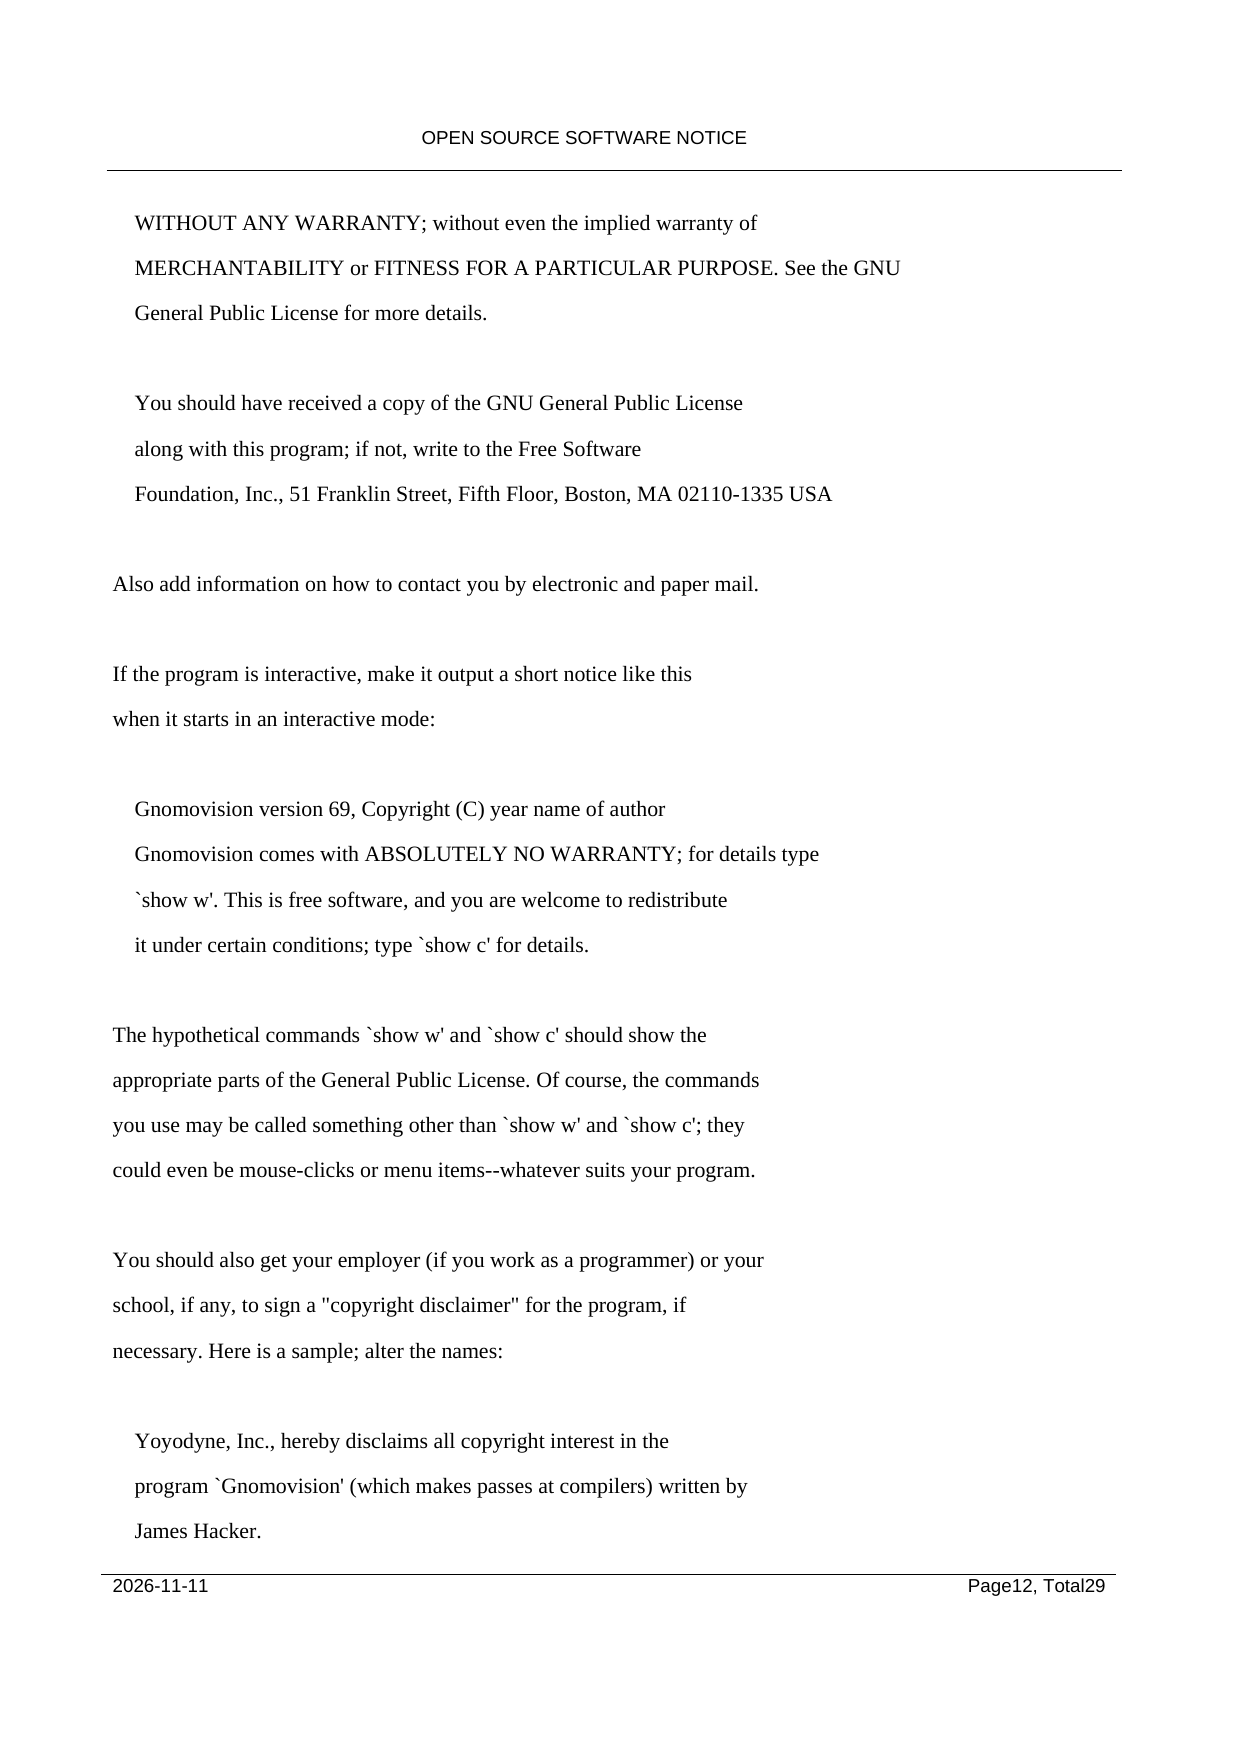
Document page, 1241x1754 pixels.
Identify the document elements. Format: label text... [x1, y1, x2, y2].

text James Hacker. [112, 1514, 1128, 1547]
text it under certain conditions; type `show c' for details. [112, 928, 1128, 961]
text `show w'. This is free software, and you are welcome to redistribute [112, 883, 1128, 915]
text WITHOUT ANY WARRANTY; without even the implied warranty of [112, 206, 1128, 239]
text General Public License for more details. [112, 297, 1128, 329]
text You should also get your employer (if you work as a programmer) or your [112, 1244, 1128, 1276]
text You should have received a copy of the GNU General Public License [112, 387, 1128, 419]
text when it starts in an interactive mode: [112, 702, 1128, 735]
text school, if any, to sign a "copyright disclaimer" for the program, if [112, 1289, 1128, 1321]
text If the program is interactive, make it output a short notice like this [112, 657, 1128, 690]
text necessary. Here is a sample; alter the names: [112, 1334, 1128, 1366]
text Gnomovision comes with ABSOLUTELY NO WARRANTY; for details type [112, 838, 1128, 870]
text Also add information on how to contact you by electronic and paper mail. [112, 567, 1128, 600]
text program `Gnomovision' (which makes passes at compilers) written by [112, 1469, 1128, 1502]
text you use may be called something other than `show w' and `show c'; they [112, 1108, 1128, 1141]
text Yoyodyne, Inc., hereby disclaims all copyright interest in the [112, 1424, 1128, 1457]
text Gnomovision version 69, Copyright (C) year name of author [112, 793, 1128, 825]
text The hypothetical commands `show w' and `show c' should show the [112, 1018, 1128, 1051]
text MERCHANTABILITY or FITNESS FOR A PARTICULAR PURPOSE. See the GNU [112, 251, 1128, 284]
text could even be mouse-clicks or menu items--whatever suits your program. [112, 1153, 1128, 1186]
text along with this program; if not, write to the Free Software [112, 432, 1128, 464]
text Foundation, Inc., 51 Franklin Street, Fifth Floor, Boston, MA 02110-1335 USA [112, 477, 1128, 509]
text appropriate parts of the General Public License. Of course, the commands [112, 1063, 1128, 1096]
